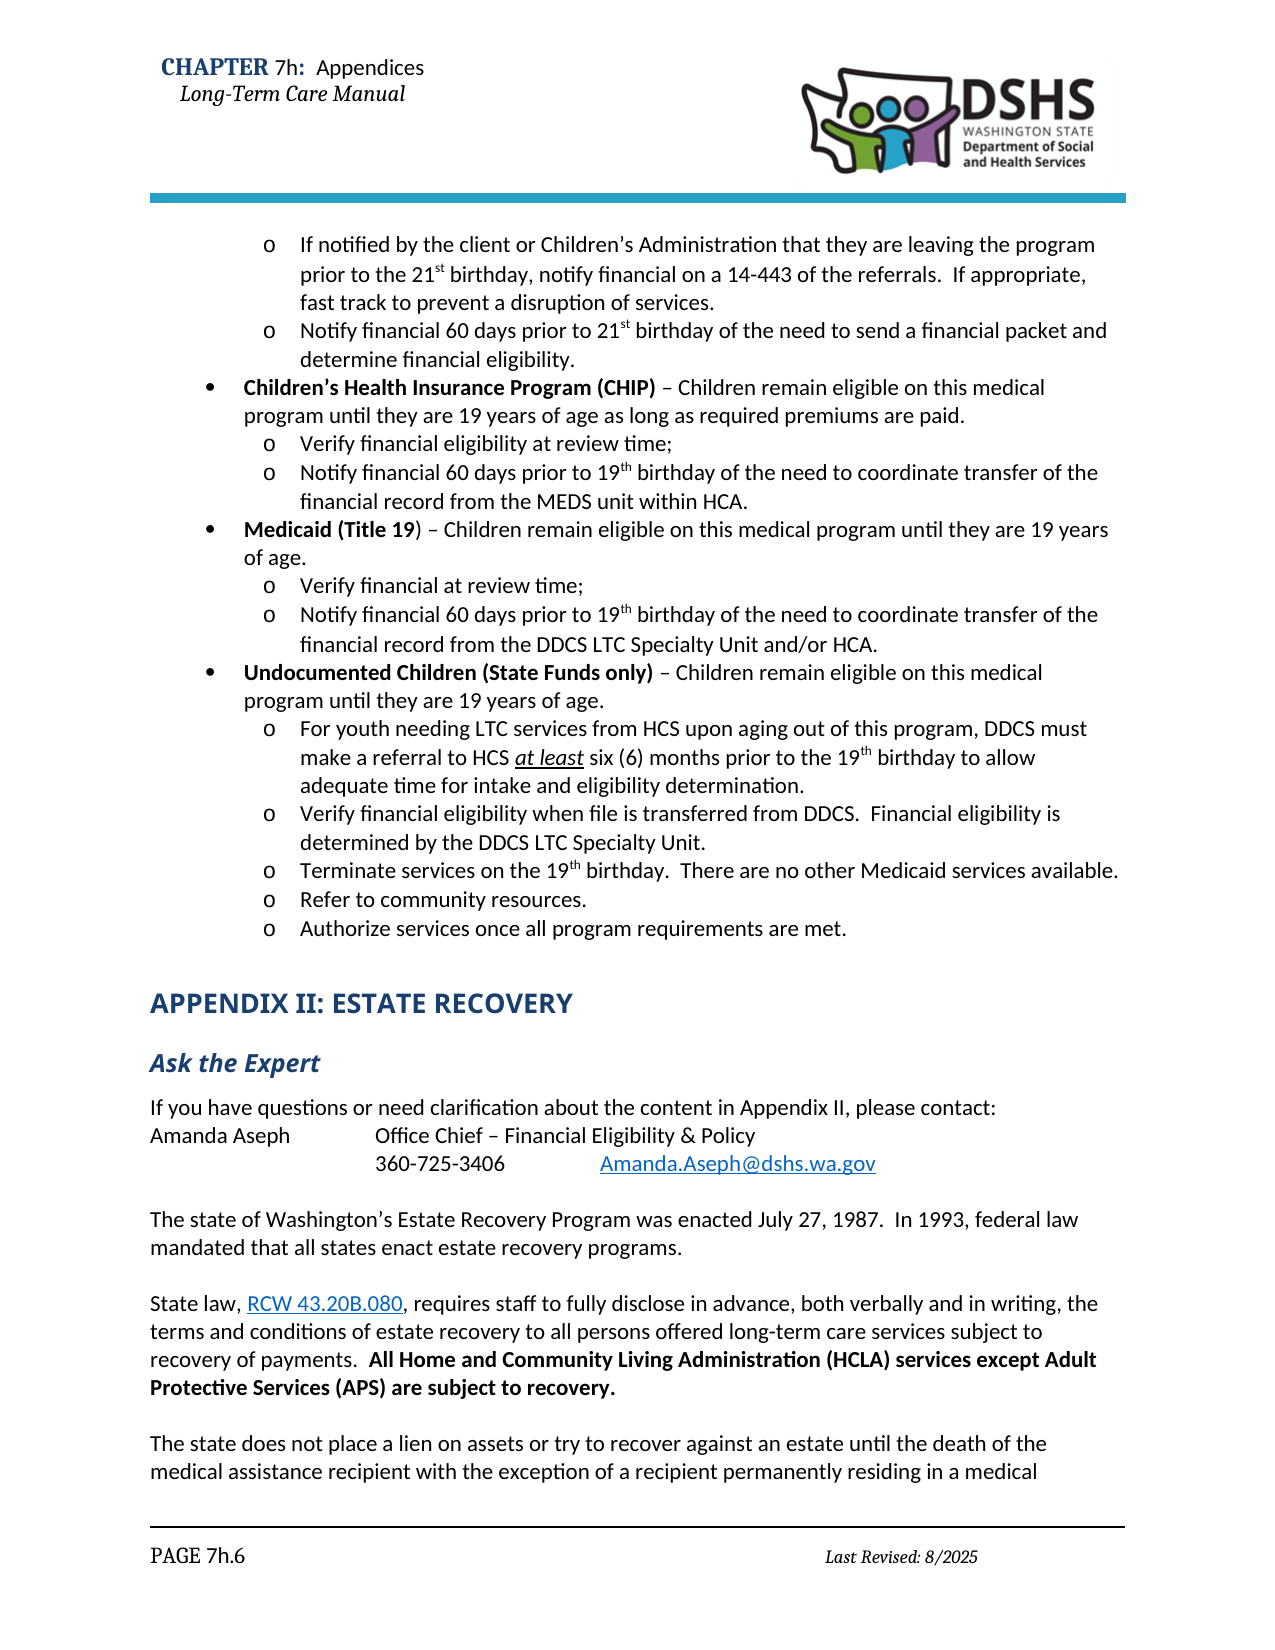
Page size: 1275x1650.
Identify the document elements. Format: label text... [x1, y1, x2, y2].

picture [791, 52, 1115, 189]
text Amanda Aseph Office Chief – Financial Eligibility & Policy [150, 1121, 1125, 1149]
list For youth needing LTC services from HCS upon aging out of this program, DDCS must make a referral to HCS at least six (6) months prior to the 19th birthday to allow adequate time for intake and eligibility determination. [262, 714, 1125, 799]
text If you have questions or need clarification about the content in Appendix II, please contact: [150, 1093, 1125, 1121]
subtitle Ask the Expert [150, 1046, 1125, 1080]
list Verify financial eligibility when file is transferred from DDCS. Financial eligibility is determined by the DDCS LTC Specialty Unit. [262, 799, 1125, 856]
list Notify financial 60 days prior to 19th birthday of the need to coordinate transfer of the financial record from the DDCS LTC Specialty Unit and/or HCA. [262, 601, 1125, 658]
list Notify financial 60 days prior to 21st birthday of the need to send a financial packet and determine financial eligibility. [262, 316, 1125, 373]
subtitle Appendix II: Estate Recovery [150, 984, 1125, 1021]
list Verify financial eligibility at review time; [262, 429, 1125, 458]
text 360-725-3406 Amanda.Aseph@dshs.wa.gov [187, 1149, 1125, 1177]
list Authorize services once all program requirements are met. [262, 914, 1125, 944]
text The state of Washington’s Estate Recovery Program was enacted July 27, 1987. In 1993, federal law mandated that all states enact estate recovery programs. [150, 1205, 1125, 1261]
list If notified by the client or Children’s Administration that they are leaving the program prior to the 21st birthday, notify financial on a 14-443 of the referrals. If appropriate, fast track to prevent a disruption of services. [262, 231, 1125, 316]
list Refer to community resources. [262, 885, 1125, 914]
list Children’s Health Insurance Program (CHIP) – Children remain eligible on this medical program until they are 19 years of age as long as required premiums are paid. [206, 373, 1125, 429]
text State law, RCW 43.20B.080, requires staff to fully disclose in advance, both verbally and in writing, the terms and conditions of estate recovery to all persons offered long-term care services subject to recovery of payments. All Home and Community Living Administration (HCLA) services except Adult Protective Services (APS) are subject to recovery. [150, 1289, 1125, 1401]
list Verify financial at review time; [262, 571, 1125, 601]
list Undocumented Children (State Funds only) – Children remain eligible on this medical program until they are 19 years of age. [206, 658, 1125, 714]
list Notify financial 60 days prior to 19th birthday of the need to coordinate transfer of the financial record from the MEDS unit within HCA. [262, 458, 1125, 515]
list Medicaid (Title 19) – Children remain eligible on this medical program until they are 19 years of age. [206, 515, 1125, 571]
list Terminate services on the 19th birthday. There are no other Medicaid services available. [262, 856, 1125, 885]
